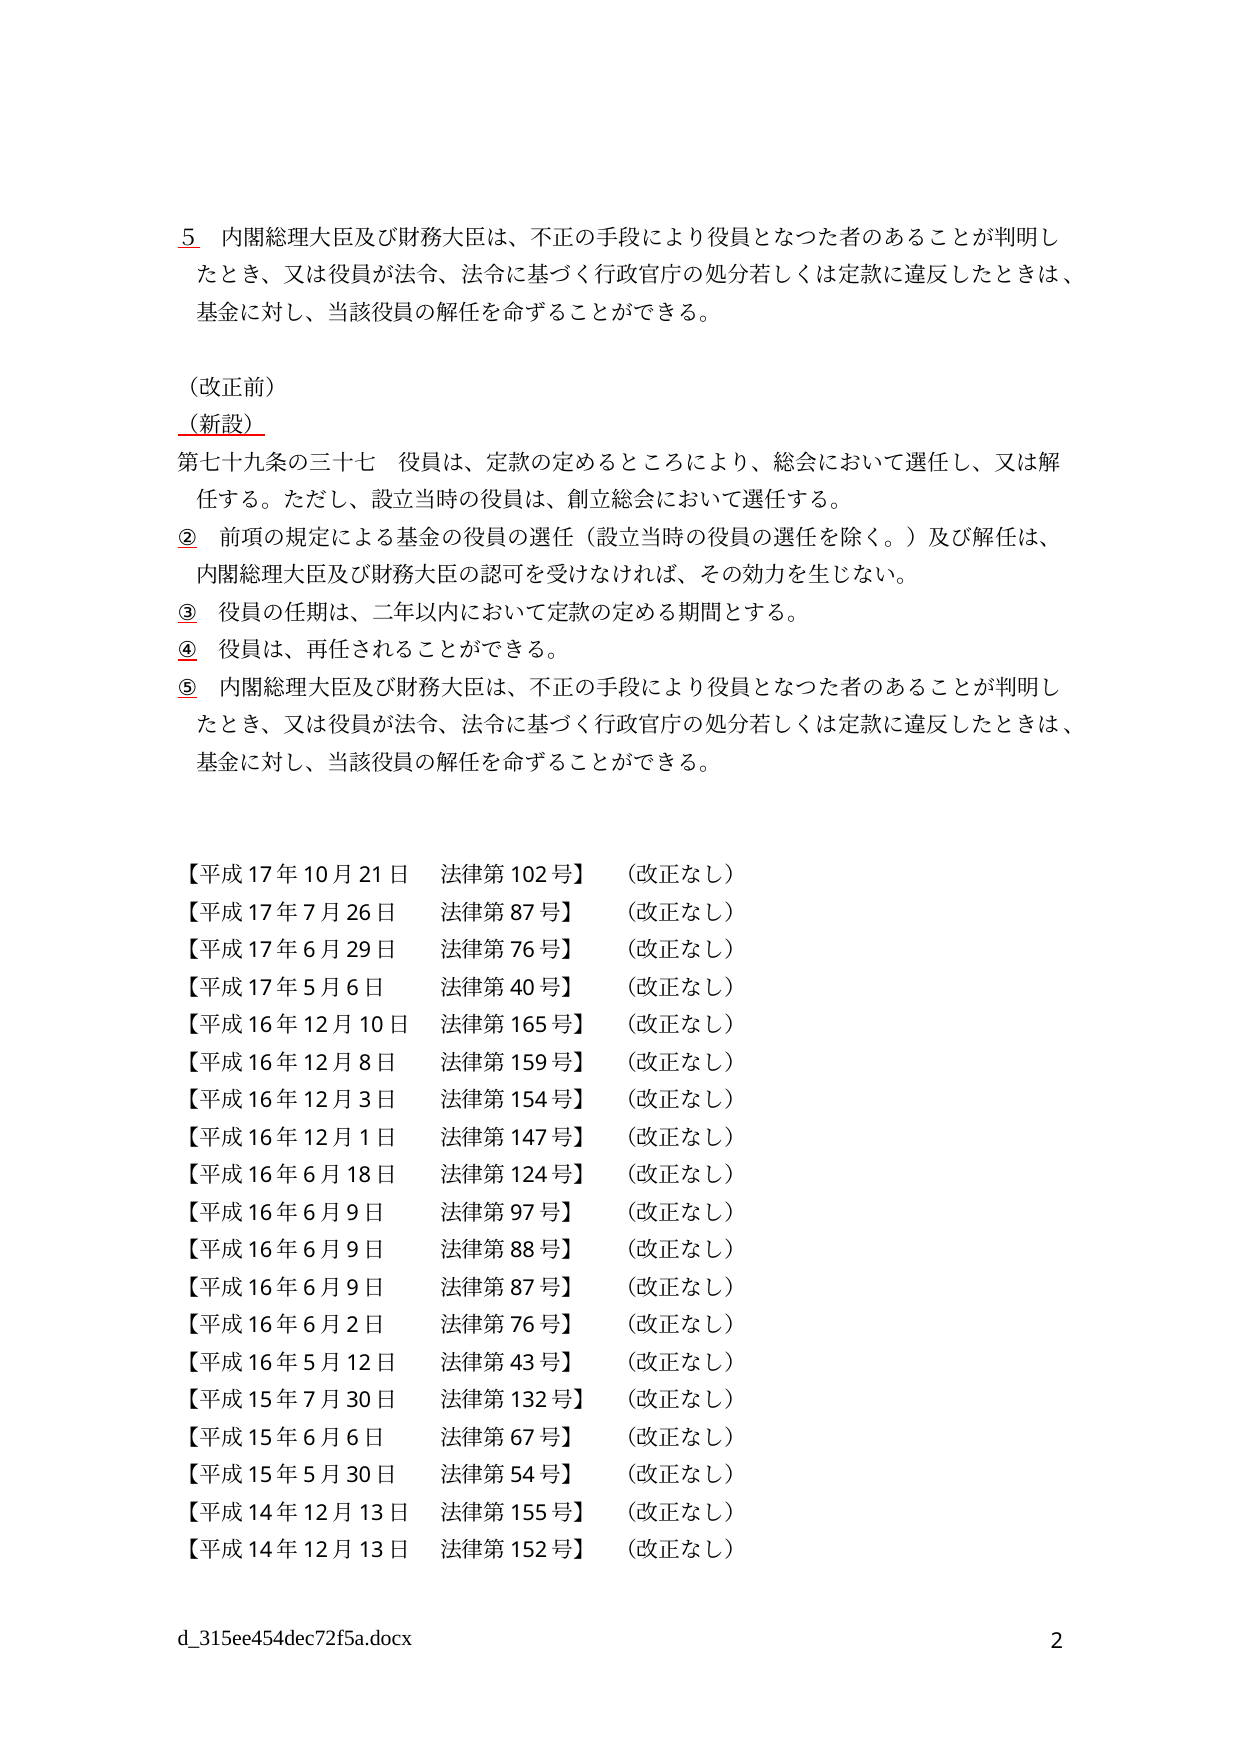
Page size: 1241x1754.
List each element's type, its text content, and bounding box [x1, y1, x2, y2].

text 【平成17年6月29日 法律第76号】 （改正なし） [177, 929, 1063, 967]
text 【平成16年6月2日 法律第76号】 （改正なし） [177, 1304, 1063, 1342]
text 【平成16年12月1日 法律第147号】 （改正なし） [177, 1117, 1063, 1154]
text ② 前項の規定による基金の役員の選任（設立当時の役員の選任を除く。）及び解任は、内閣総理大臣及び財務大臣の認可を受けなければ、その効力を生じない。 [177, 517, 1063, 592]
text 【平成16年6月18日 法律第124号】 （改正なし） [177, 1154, 1063, 1192]
text 【平成14年12月13日 法律第155号】 （改正なし） [177, 1492, 1063, 1529]
text 【平成17年10月21日 法律第102号】 （改正なし） [177, 854, 1063, 892]
text 【平成16年12月3日 法律第154号】 （改正なし） [177, 1079, 1063, 1117]
text 【平成17年7月26日 法律第87号】 （改正なし） [177, 892, 1063, 929]
text 【平成16年6月9日 法律第87号】 （改正なし） [177, 1267, 1063, 1304]
text 【平成15年6月6日 法律第67号】 （改正なし） [177, 1417, 1063, 1454]
text 【平成16年5月12日 法律第43号】 （改正なし） [177, 1342, 1063, 1379]
text 【平成15年5月30日 法律第54号】 （改正なし） [177, 1454, 1063, 1492]
text ④ 役員は、再任されることができる。 [177, 629, 1063, 667]
text ③ 役員の任期は、二年以内において定款の定める期間とする。 [177, 592, 1063, 629]
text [177, 442, 1063, 517]
text 【平成17年5月6日 法律第40号】 （改正なし） [177, 967, 1063, 1004]
text 【平成16年6月9日 法律第88号】 （改正なし） [177, 1229, 1063, 1267]
text 【平成16年12月8日 法律第159号】 （改正なし） [177, 1042, 1063, 1079]
text 【平成16年12月10日 法律第165号】 （改正なし） [177, 1004, 1063, 1042]
text ⑤ 内閣総理大臣及び財務大臣は、不正の手段により役員となつた者のあることが判明したとき、又は役員が法令、法令に基づく行政官庁の処分若しくは定款に違反したときは、基金に対し、当該役員の解任を命ずることができる。 [177, 667, 1063, 779]
text 【平成15年7月30日 法律第132号】 （改正なし） [177, 1379, 1063, 1417]
text ５ 内閣総理大臣及び財務大臣は、不正の手段により役員となつた者のあることが判明したとき、又は役員が法令、法令に基づく行政官庁の処分若しくは定款に違反したときは、基金に対し、当該役員の解任を命ずることができる。 [177, 217, 1063, 329]
text 【平成16年6月9日 法律第97号】 （改正なし） [177, 1192, 1063, 1229]
text （新設） [177, 404, 1063, 442]
text （改正前） [177, 367, 1063, 404]
text 【平成14年12月13日 法律第152号】 （改正なし） [177, 1529, 1063, 1567]
